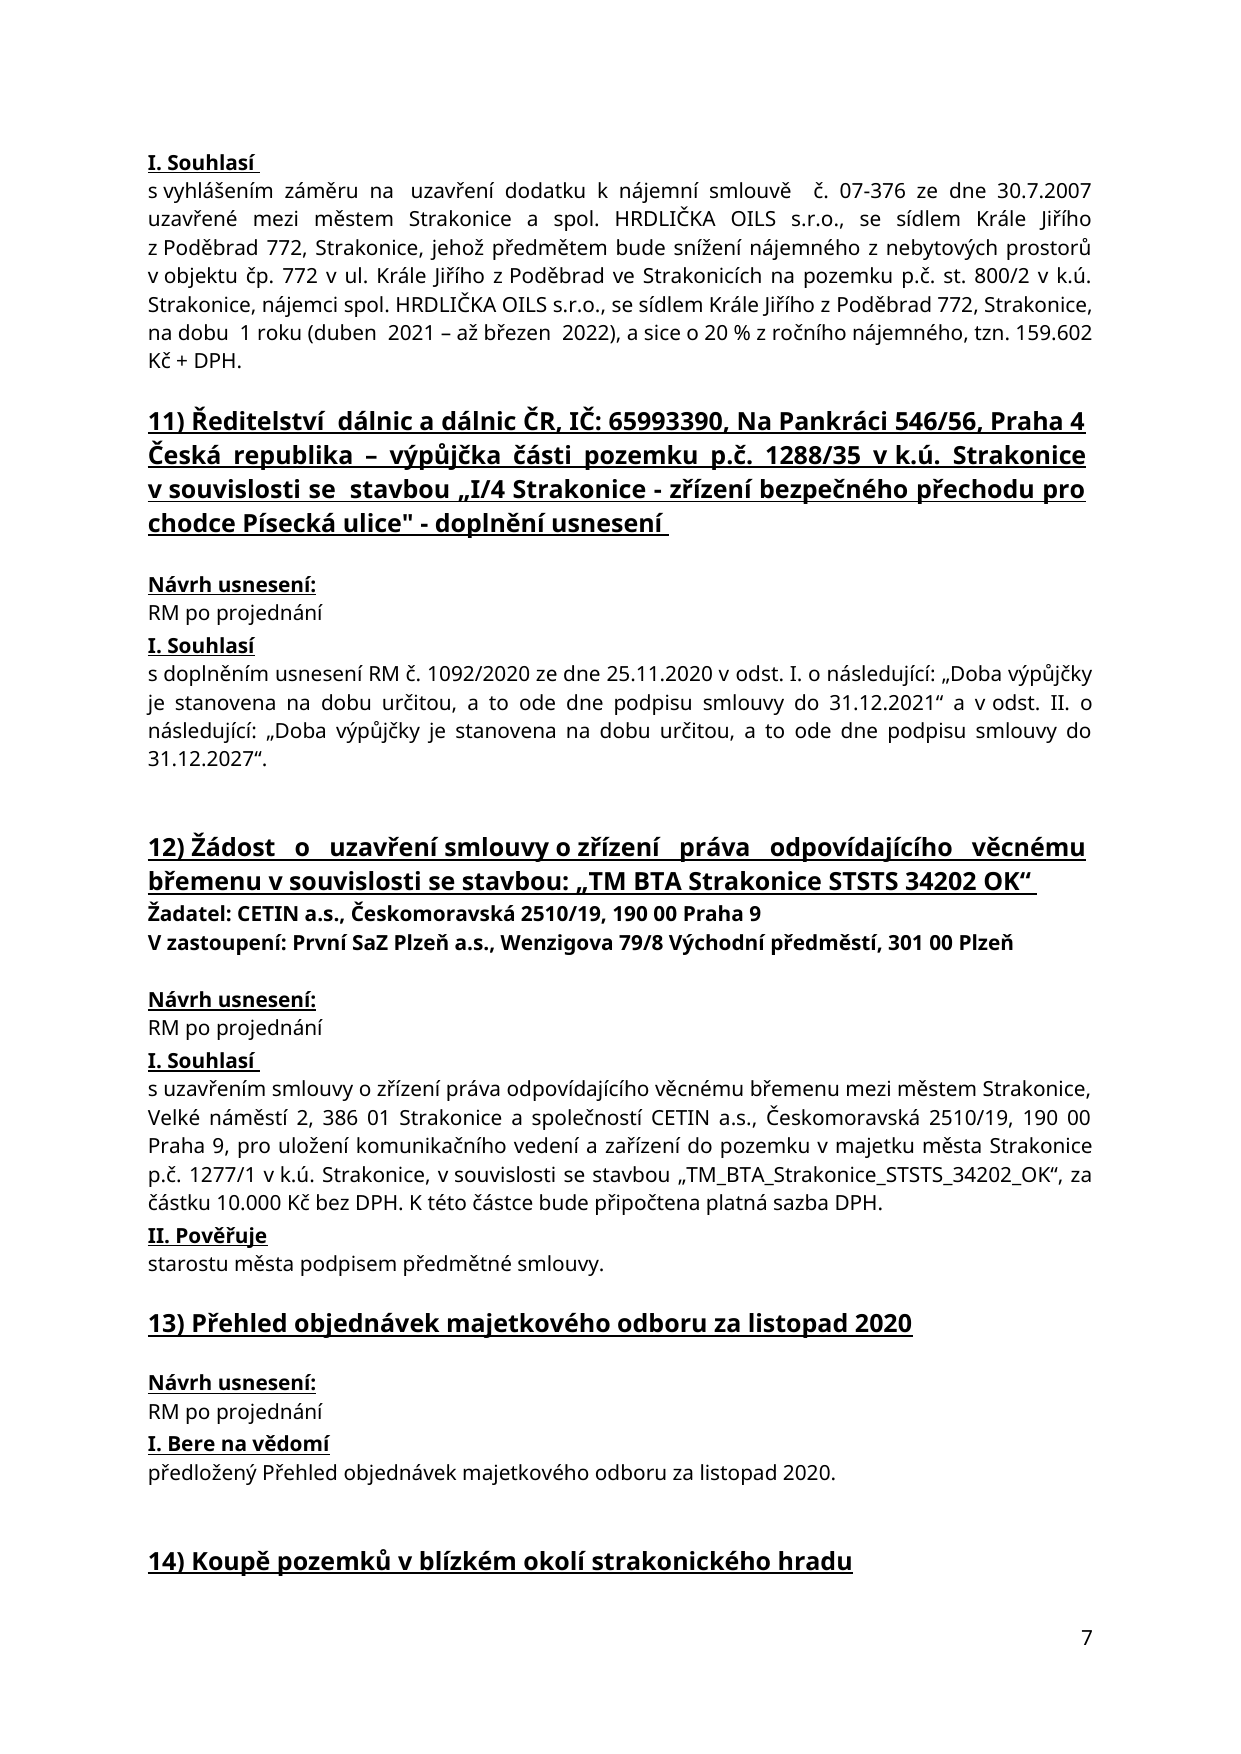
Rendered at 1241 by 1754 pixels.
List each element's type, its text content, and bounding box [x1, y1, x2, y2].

subtitle 14) Koupě pozemků v blízkém okolí strakonického hradu [148, 1543, 1086, 1577]
subtitle 11) Ředitelství dálnic a dálnic ČR, IČ: 65993390, Na Pankráci 546/56, Praha 4 Česká republika – výpůjčka části pozemku p.č. 1288/35 v k.ú. Strakonice v souvislosti se stavbou „I/4 Strakonice - zřízení bezpečného přechodu pro chodce Písecká ulice" - doplnění usnesení [148, 403, 1086, 432]
subtitle 13) Přehled objednávek majetkového odboru za listopad 2020 [148, 1306, 1086, 1340]
text s vyhlášením záměru na uzavření dodatku k nájemní smlouvě č. 07-376 ze dne 30.7.2007 uzavřené mezi městem Strakonice a spol. HRDLIČKA OILS s.r.o., se sídlem Krále Jiřího z Poděbrad 772, Strakonice, jehož předmětem bude snížení nájemného z nebytových prostorů v objektu čp. 772 v ul. Krále Jiřího z Poděbrad ve Strakonicích na pozemku p.č. st. 800/2 v k.ú. Strakonice, nájemci spol. HRDLIČKA OILS s.r.o., se sídlem Krále Jiřího z Poděbrad 772, Strakonice, na dobu 1 roku (duben 2021 – až březen 2022), a sice o 20 % z ročního nájemného, tzn. 159.602 Kč + DPH. [148, 176, 1093, 375]
text Návrh usnesení: [148, 570, 1093, 598]
subtitle 11) Ředitelství dálnic a dálnic ČR, IČ: 65993390, Na Pankráci 546/56, Praha 4 Česká republika – výpůjčka části pozemku p.č. 1288/35 v k.ú. Strakonice v souvislosti se stavbou „I/4 Strakonice - zřízení bezpečného přechodu pro chodce Písecká ulice" - doplnění usnesení [148, 434, 1086, 466]
text s doplněním usnesení RM č. 1092/2020 ze dne 25.11.2020 v odst. I. o následující: „Doba výpůjčky je stanovena na dobu určitou, a to ode dne podpisu smlouvy do 31.12.2021“ a v odst. II. o následující: „Doba výpůjčky je stanovena na dobu určitou, a to ode dne podpisu smlouvy do 31.12.2027“. [148, 659, 1093, 773]
subtitle 11) Ředitelství dálnic a dálnic ČR, IČ: 65993390, Na Pankráci 546/56, Praha 4 Česká republika – výpůjčka části pozemku p.č. 1288/35 v k.ú. Strakonice v souvislosti se stavbou „I/4 Strakonice - zřízení bezpečného přechodu pro chodce Písecká ulice" - doplnění usnesení [148, 502, 1086, 540]
text Návrh usnesení: [148, 1368, 1093, 1397]
text starostu města podpisem předmětné smlouvy. [148, 1249, 1093, 1278]
subtitle II. Pověřuje [148, 1221, 1093, 1249]
subtitle 12) Žádost o uzavření smlouvy o zřízení práva odpovídajícího věcnému břemenu v souvislosti se stavbou: „TM BTA Strakonice STSTS 34202 OK“ [148, 830, 1086, 859]
text RM po projednání [148, 1013, 1093, 1042]
text Návrh usnesení: [148, 985, 1093, 1013]
subtitle I. Bere na vědomí [148, 1429, 1093, 1458]
subtitle 11) Ředitelství dálnic a dálnic ČR, IČ: 65993390, Na Pankráci 546/56, Praha 4 Česká republika – výpůjčka části pozemku p.č. 1288/35 v k.ú. Strakonice v souvislosti se stavbou „I/4 Strakonice - zřízení bezpečného přechodu pro chodce Písecká ulice" - doplnění usnesení [148, 468, 1086, 501]
subtitle 12) Žádost o uzavření smlouvy o zřízení práva odpovídajícího věcnému břemenu v souvislosti se stavbou: „TM BTA Strakonice STSTS 34202 OK“ [148, 861, 1086, 898]
text předložený Přehled objednávek majetkového odboru za listopad 2020. [148, 1458, 1093, 1486]
text RM po projednání [148, 598, 1093, 627]
text RM po projednání [148, 1397, 1093, 1425]
text Žadatel: CETIN a.s., Českomoravská 2510/19, 190 00 Praha 9 [148, 899, 1093, 928]
text s uzavřením smlouvy o zřízení práva odpovídajícího věcnému břemenu mezi městem Strakonice, Velké náměstí 2, 386 01 Strakonice a společností CETIN a.s., Českomoravská 2510/19, 190 00 Praha 9, pro uložení komunikačního vedení a zařízení do pozemku v majetku města Strakonice p.č. 1277/1 v k.ú. Strakonice, v souvislosti se stavbou „TM_BTA_Strakonice_STSTS_34202_OK“, za částku 10.000 Kč bez DPH. K této částce bude připočtena platná sazba DPH. [148, 1074, 1093, 1217]
subtitle I. Souhlasí [148, 148, 1093, 176]
text V zastoupení: První SaZ Plzeň a.s., Wenzigova 79/8 Východní předměstí, 301 00 Plzeň [148, 928, 1093, 956]
subtitle I. Souhlasí [148, 631, 1093, 659]
subtitle I. Souhlasí [148, 1046, 1093, 1074]
